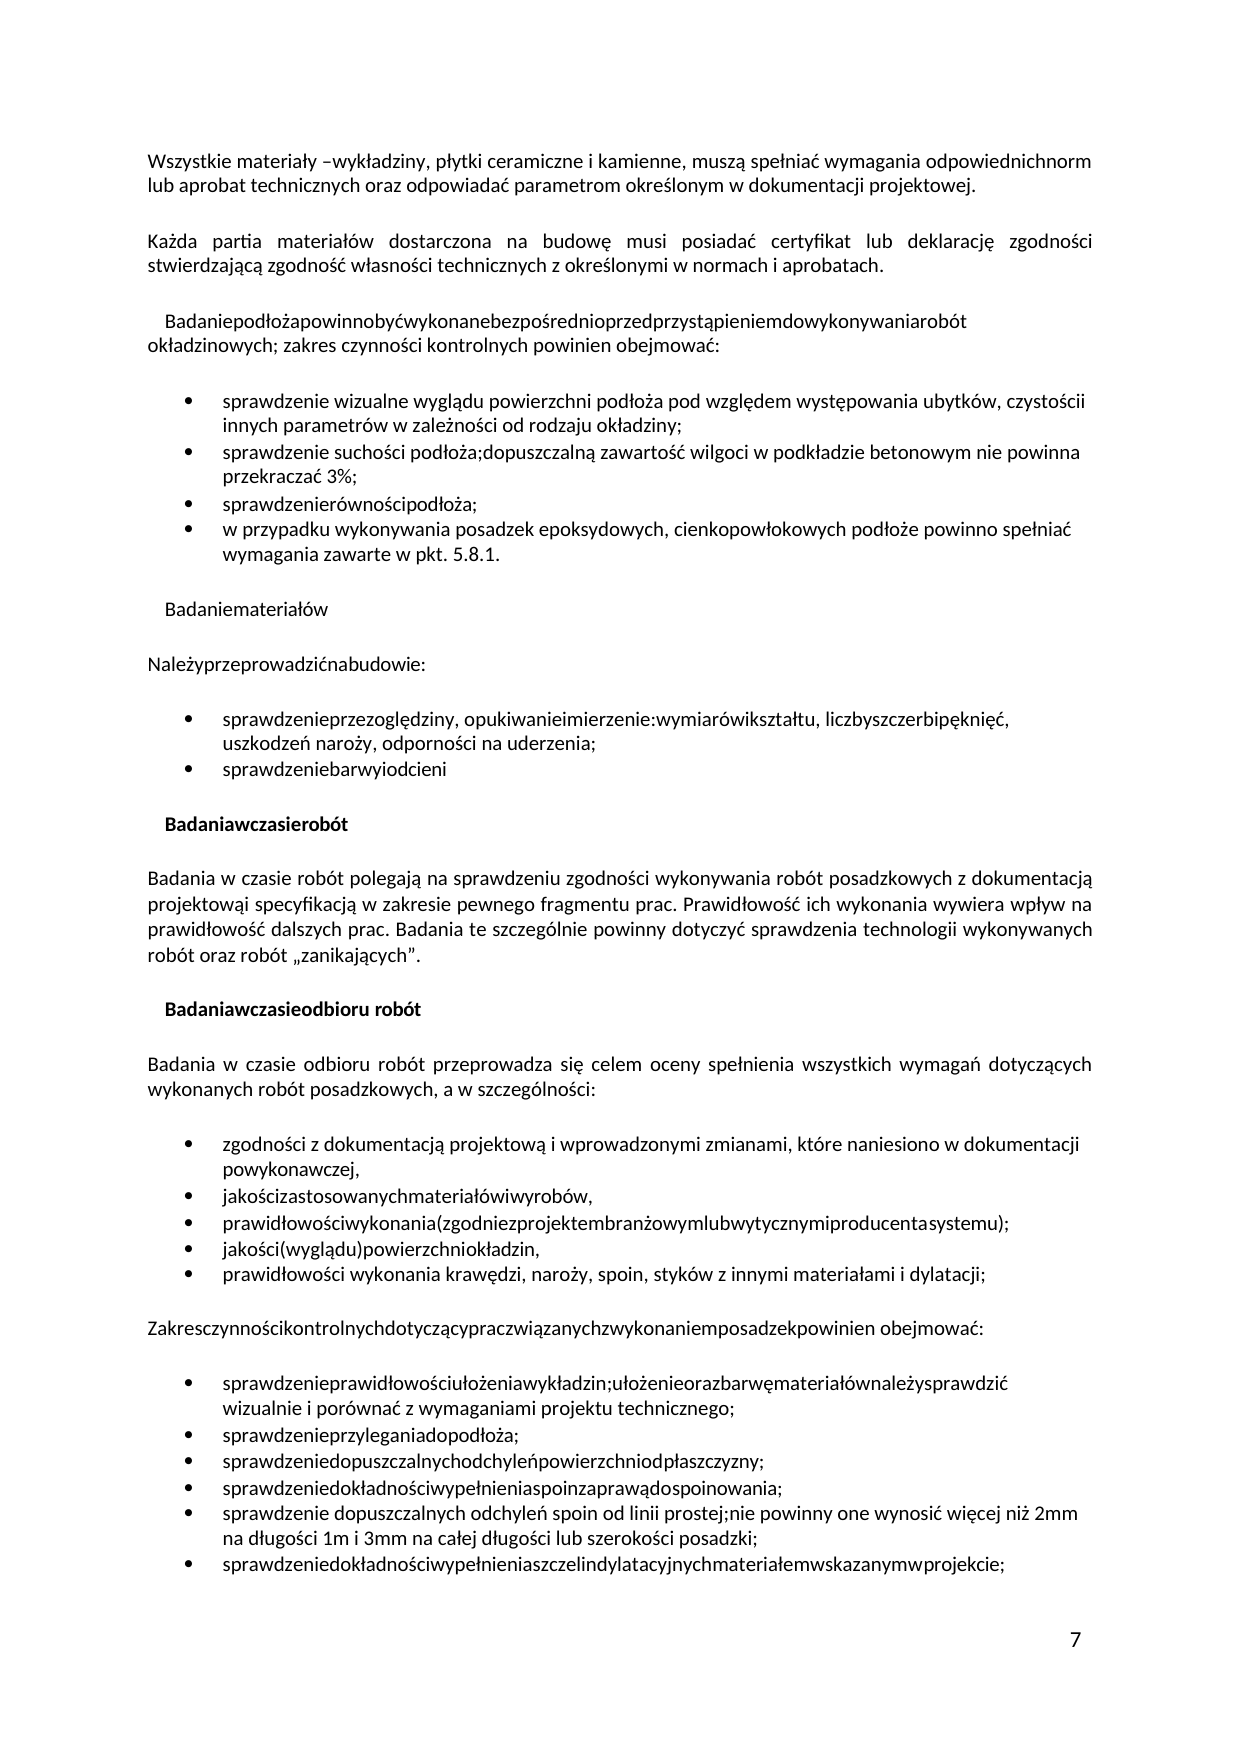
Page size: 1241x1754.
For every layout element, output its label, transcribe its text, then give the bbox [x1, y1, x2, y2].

list Badaniawczasieodbioru robót [127, 996, 1157, 1022]
list jakości(wyglądu)powierzchniokładzin, [185, 1235, 1157, 1262]
list sprawdzeniedokładnościwypełnieniaszczelindylatacyjnychmateriałemwskazanymwprojekcie; [185, 1551, 1157, 1577]
list prawidłowości wykonania krawędzi, naroży, spoin, styków z innymi materiałami i dylatacji; Zakresczynnościkontrolnychdotyczącypraczwiązanychzwykonaniemposadzekpowinien obejmować: [147, 1262, 1029, 1340]
list sprawdzeniebarwyiodcieni [185, 757, 1157, 782]
list w przypadku wykonywania posadzek epoksydowych, cienkopowłokowych podłoże powinno spełniać wymagania zawarte w pkt. 5.8.1. [185, 517, 1093, 567]
text Badania w czasie robót polegają na sprawdzeniu zgodności wykonywania robót posadzkowych z dokumentacją projektowąi specyfikacją w zakresie pewnego fragmentu prac. Prawidłowość ich wykonania wywiera wpływ na prawidłowość dalszych prac. Badania te szczególnie powinny dotyczyć sprawdzenia technologii wykonywanych robót oraz robót „zanikających”. [147, 866, 1094, 967]
list zgodności z dokumentacją projektową i wprowadzonymi zmianami, które naniesiono w dokumentacji powykonawczej, [185, 1131, 1094, 1182]
list jakościzastosowanychmateriałówiwyrobów, [185, 1182, 1157, 1209]
text Należyprzeprowadzićnabudowie: [147, 651, 1157, 676]
list Badaniawczasierobót [127, 811, 1157, 836]
list sprawdzenie suchości podłoża;dopuszczalną zawartość wilgoci w podkładzie betonowym nie powinna przekraczać 3%; [185, 439, 1094, 489]
list sprawdzenierównościpodłoża; [185, 490, 1157, 516]
list Badaniemateriałów [147, 596, 1157, 622]
list sprawdzenieprzyleganiadopodłoża; [185, 1421, 1157, 1448]
text Każda partia materiałów dostarczona na budowę musi posiadać certyfikat lub deklarację zgodności stwierdzającą zgodność własności technicznych z określonymi w normach i aprobatach. [147, 228, 1094, 278]
list sprawdzenie wizualne wyglądu powierzchni podłoża pod względem występowania ubytków, czystościi innych parametrów w zależności od rodzaju okładziny; [185, 388, 1093, 438]
text Badania w czasie odbioru robót przeprowadza się celem oceny spełnienia wszystkich wymagań dotyczących wykonanych robót posadzkowych, a w szczególności: [147, 1051, 1094, 1101]
list sprawdzeniedokładnościwypełnieniaspoinzaprawądospoinowania; [185, 1474, 1157, 1500]
list sprawdzeniedopuszczalnychodchyleńpowierzchniodpłaszczyzny; [185, 1448, 1157, 1473]
list Badaniepodłożapowinnobyćwykonanebezpośrednioprzedprzystąpieniemdowykonywaniarobót okładzinowych; zakres czynności kontrolnych powinien obejmować: [147, 308, 1094, 358]
list sprawdzenieprzezoględziny, opukiwanieimierzenie:wymiarówikształtu, liczbyszczerbipęknięć, uszkodzeń naroży, odporności na uderzenia; [185, 706, 1094, 756]
list prawidłowościwykonania(zgodniezprojektembranżowymlubwytycznymiproducentasystemu); [185, 1209, 1157, 1235]
list sprawdzenieprawidłowościułożeniawykładzin;ułożenieorazbarwęmateriałównależysprawdzić wizualnie i porównać z wymaganiami projektu technicznego; [185, 1371, 1093, 1421]
list sprawdzenie dopuszczalnych odchyleń spoin od linii prostej;nie powinny one wynosić więcej niż 2mm na długości 1m i 3mm na całej długości lub szerokości posadzki; [185, 1501, 1093, 1551]
text Wszystkie materiały –wykładziny, płytki ceramiczne i kamienne, muszą spełniać wymagania odpowiednichnorm lub aprobat technicznych oraz odpowiadać parametrom określonym w dokumentacji projektowej. [147, 148, 1093, 198]
